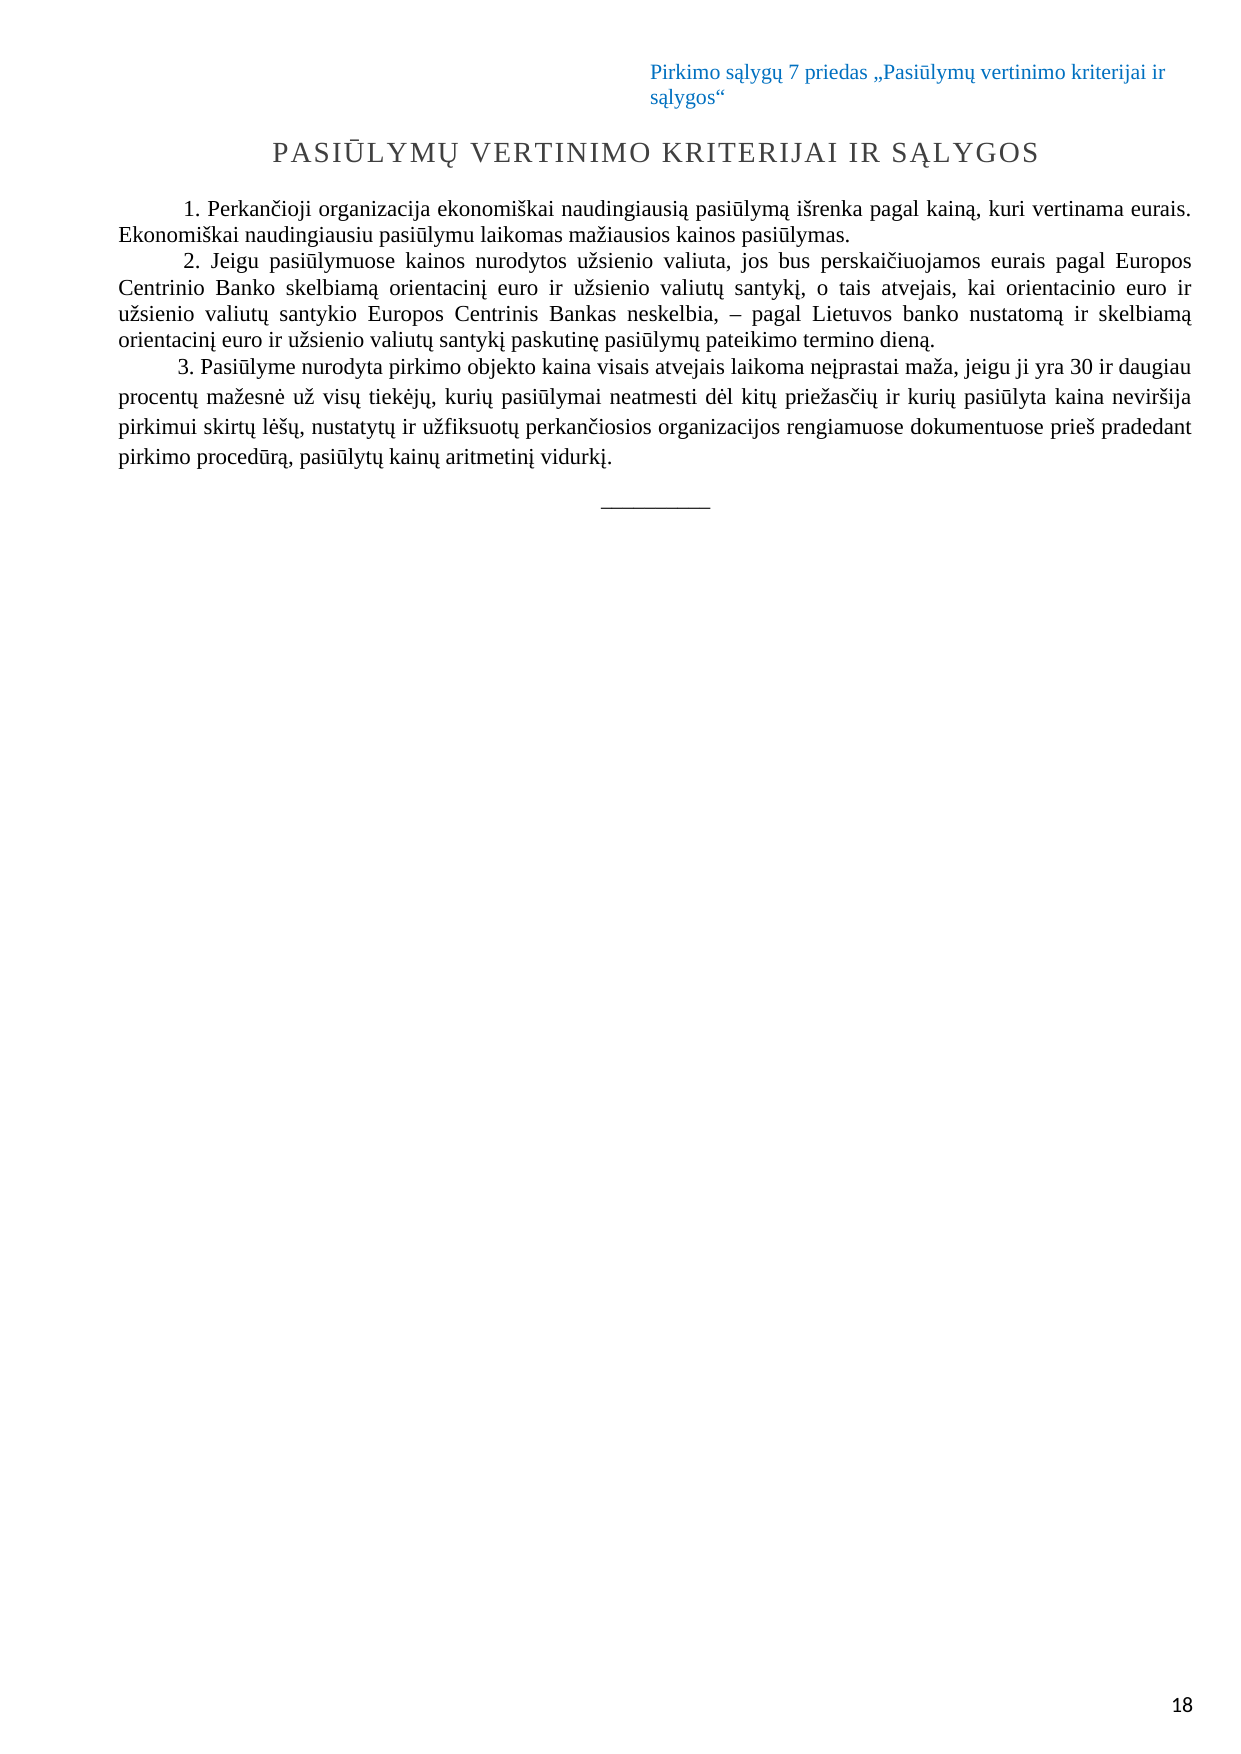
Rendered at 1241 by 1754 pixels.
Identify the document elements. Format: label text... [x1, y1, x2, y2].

text 1. Perkančioji organizacija ekonomiškai naudingiausią pasiūlymą išrenka pagal kainą, kuri vertinama eurais. Ekonomiškai naudingiausiu pasiūlymu laikomas mažiausios kainos pasiūlymas. [118, 194, 1193, 247]
subtitle Pirkimo sąlygų 7 priedas „Pasiūlymų vertinimo kriterijai ir sąlygos“ [650, 59, 1193, 109]
text 3. Pasiūlyme nurodyta pirkimo objekto kaina visais atvejais laikoma neįprastai maža, jeigu ji yra 30 ir daugiau procentų mažesnė už visų tiekėjų, kurių pasiūlymai neatmesti dėl kitų priežasčių ir kurių pasiūlyta kaina neviršija pirkimui skirtų lėšų, nustatytų ir užfiksuotų perkančiosios organizacijos rengiamuose dokumentuose prieš pradedant pirkimo procedūrą, pasiūlytų kainų aritmetinį vidurkį. [118, 353, 1193, 470]
text __________ [118, 486, 1193, 511]
subtitle PASIŪLYMŲ VERTINIMO KRITERIJAI ir Sąlygos [118, 135, 1193, 168]
text 2. Jeigu pasiūlymuose kainos nurodytos užsienio valiuta, jos bus perskaičiuojamos eurais pagal Europos Centrinio Banko skelbiamą orientacinį euro ir užsienio valiutų santykį, o tais atvejais, kai orientacinio euro ir užsienio valiutų santykio Europos Centrinis Bankas neskelbia, – pagal Lietuvos banko nustatomą ir skelbiamą orientacinį euro ir užsienio valiutų santykį paskutinę pasiūlymų pateikimo termino dieną. [118, 247, 1193, 353]
